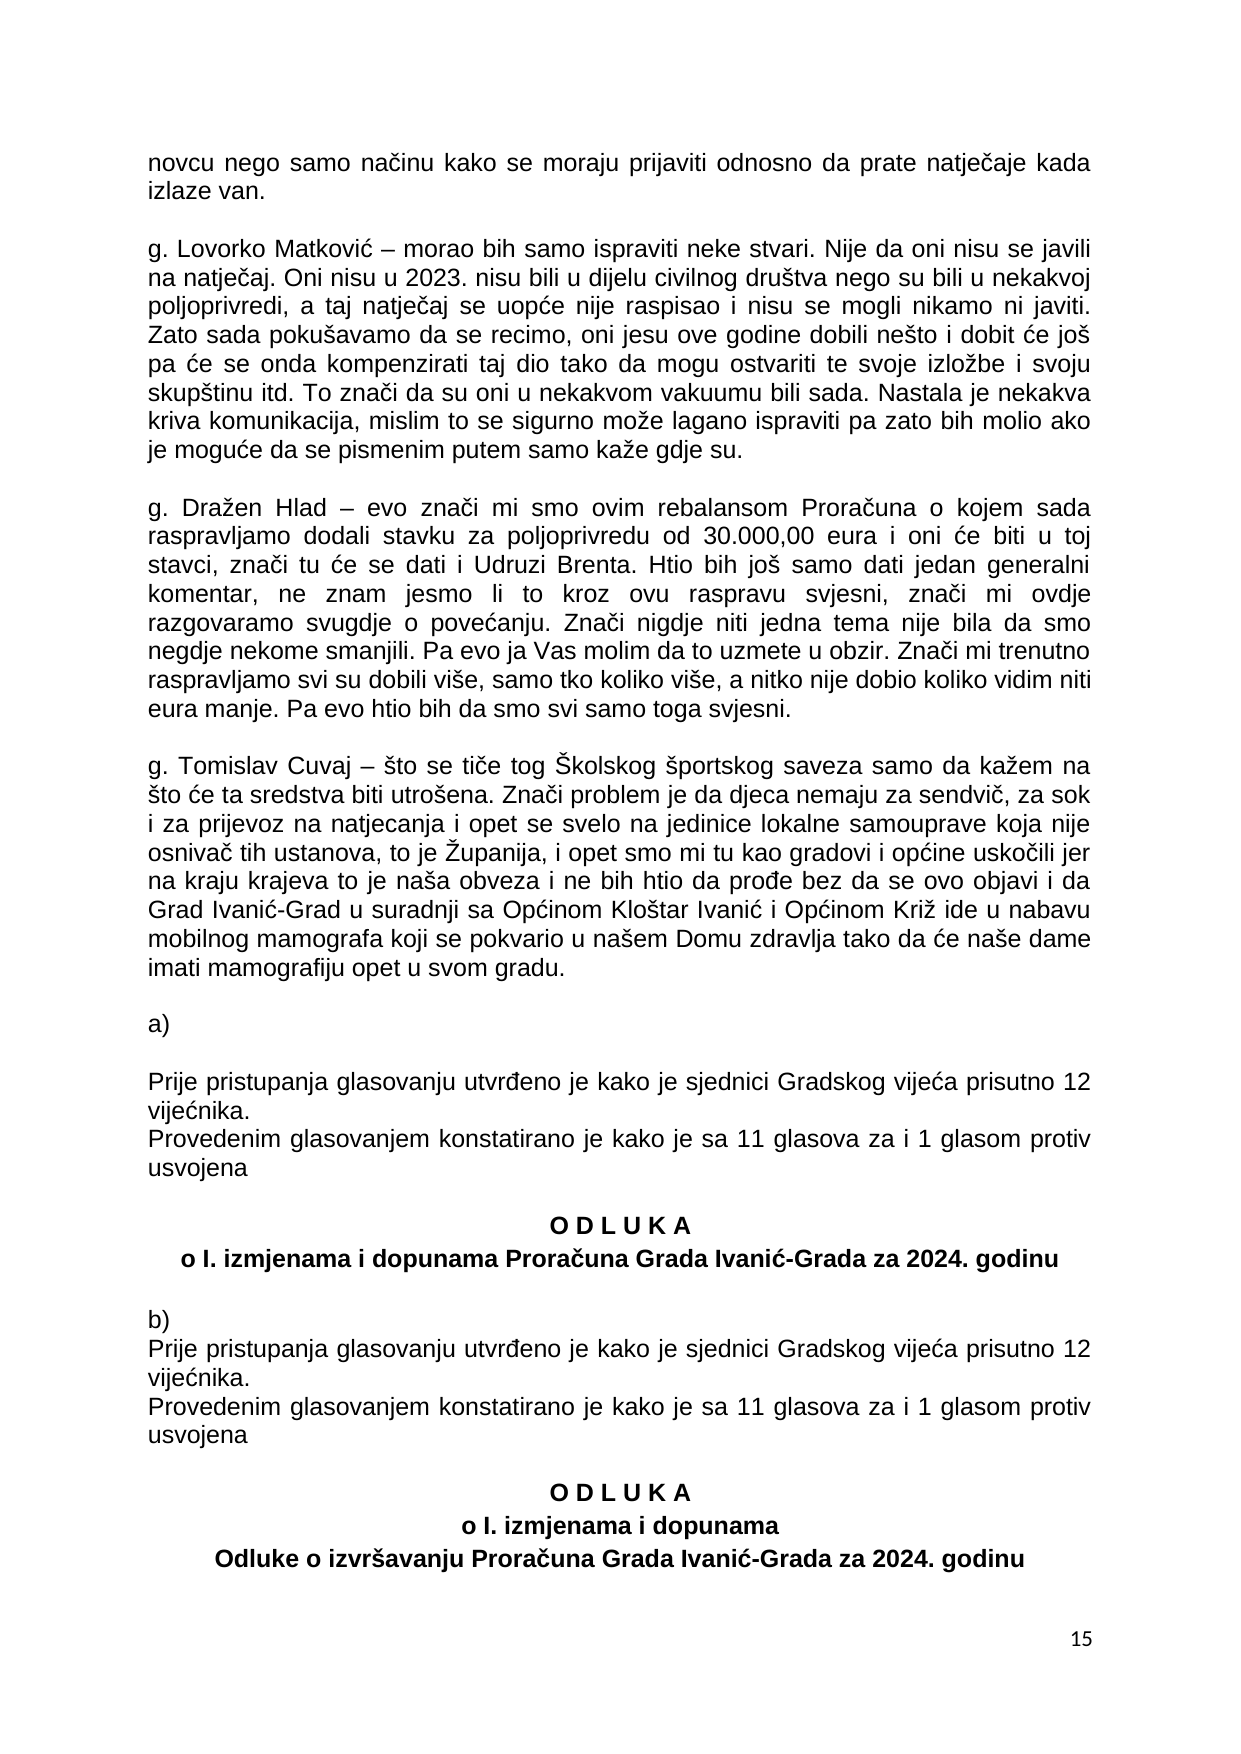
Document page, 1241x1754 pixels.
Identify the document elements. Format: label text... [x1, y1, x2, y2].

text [148, 148, 1093, 205]
text O D L U K A [148, 1478, 1093, 1507]
text O D L U K A [148, 1211, 1093, 1239]
text Provedenim glasovanjem konstatirano je kako je sa 11 glasova za i 1 glasom protiv usvojena [148, 1124, 1093, 1182]
text Odluke o izvršavanju Proračuna Grada Ivanić-Grada za 2024. godinu [148, 1544, 1093, 1573]
text Prije pristupanja glasovanju utvrđeno je kako je sjednici Gradskog vijeća prisutno 12 vijećnika. [148, 1067, 1093, 1124]
text o I. izmjenama i dopunama Proračuna Grada Ivanić-Grada za 2024. godinu [148, 1244, 1093, 1272]
text a) [148, 1009, 1093, 1038]
text Provedenim glasovanjem konstatirano je kako je sa 11 glasova za i 1 glasom protiv usvojena [148, 1392, 1093, 1449]
text g. Dražen Hlad – evo znači mi smo ovim rebalansom Proračuna o kojem sada raspravljamo dodali stavku za poljoprivredu od 30.000,00 eura i oni će biti u toj stavci, znači tu će se dati i Udruzi Brenta. Htio bih još samo dati jedan generalni komentar, ne znam jesmo li to kroz ovu raspravu svjesni, znači mi ovdje razgovaramo svugdje o povećanju. Znači nigdje niti jedna tema nije bila da smo negdje nekome smanjili. Pa evo ja Vas molim da to uzmete u obzir. Znači mi trenutno raspravljamo svi su dobili više, samo tko koliko više, a nitko nije dobio koliko vidim niti eura manje. Pa evo htio bih da smo svi samo toga svjesni. [148, 493, 1093, 723]
text Prije pristupanja glasovanju utvrđeno je kako je sjednici Gradskog vijeća prisutno 12 vijećnika. [148, 1334, 1093, 1392]
text o I. izmjenama i dopunama [148, 1511, 1093, 1540]
text g. Tomislav Cuvaj – što se tiče tog Školskog športskog saveza samo da kažem na što će ta sredstva biti utrošena. Znači problem je da djeca nemaju za sendvič, za sok i za prijevoz na natjecanja i opet se svelo na jedinice lokalne samouprave koja nije osnivač tih ustanova, to je Županija, i opet smo mi tu kao gradovi i općine uskočili jer na kraju krajeva to je naša obveza i ne bih htio da prođe bez da se ovo objavi i da Grad Ivanić-Grad u suradnji sa Općinom Kloštar Ivanić i Općinom Križ ide u nabavu mobilnog mamografa koji se pokvario u našem Domu zdravlja tako da će naše dame imati mamografiju opet u svom gradu. [148, 751, 1093, 981]
text b) [148, 1305, 1093, 1334]
text g. Lovorko Matković – morao bih samo ispraviti neke stvari. Nije da oni nisu se javili na natječaj. Oni nisu u 2023. nisu bili u dijelu civilnog društva nego su bili u nekakvoj poljoprivredi, a taj natječaj se uopće nije raspisao i nisu se mogli nikamo ni javiti. Zato sada pokušavamo da se recimo, oni jesu ove godine dobili nešto i dobit će još pa će se onda kompenzirati taj dio tako da mogu ostvariti te svoje izložbe i svoju skupštinu itd. To znači da su oni u nekakvom vakuumu bili sada. Nastala je nekakva kriva komunikacija, mislim to se sigurno može lagano ispraviti pa zato bih molio ako je moguće da se pismenim putem samo kaže gdje su. [148, 234, 1093, 464]
